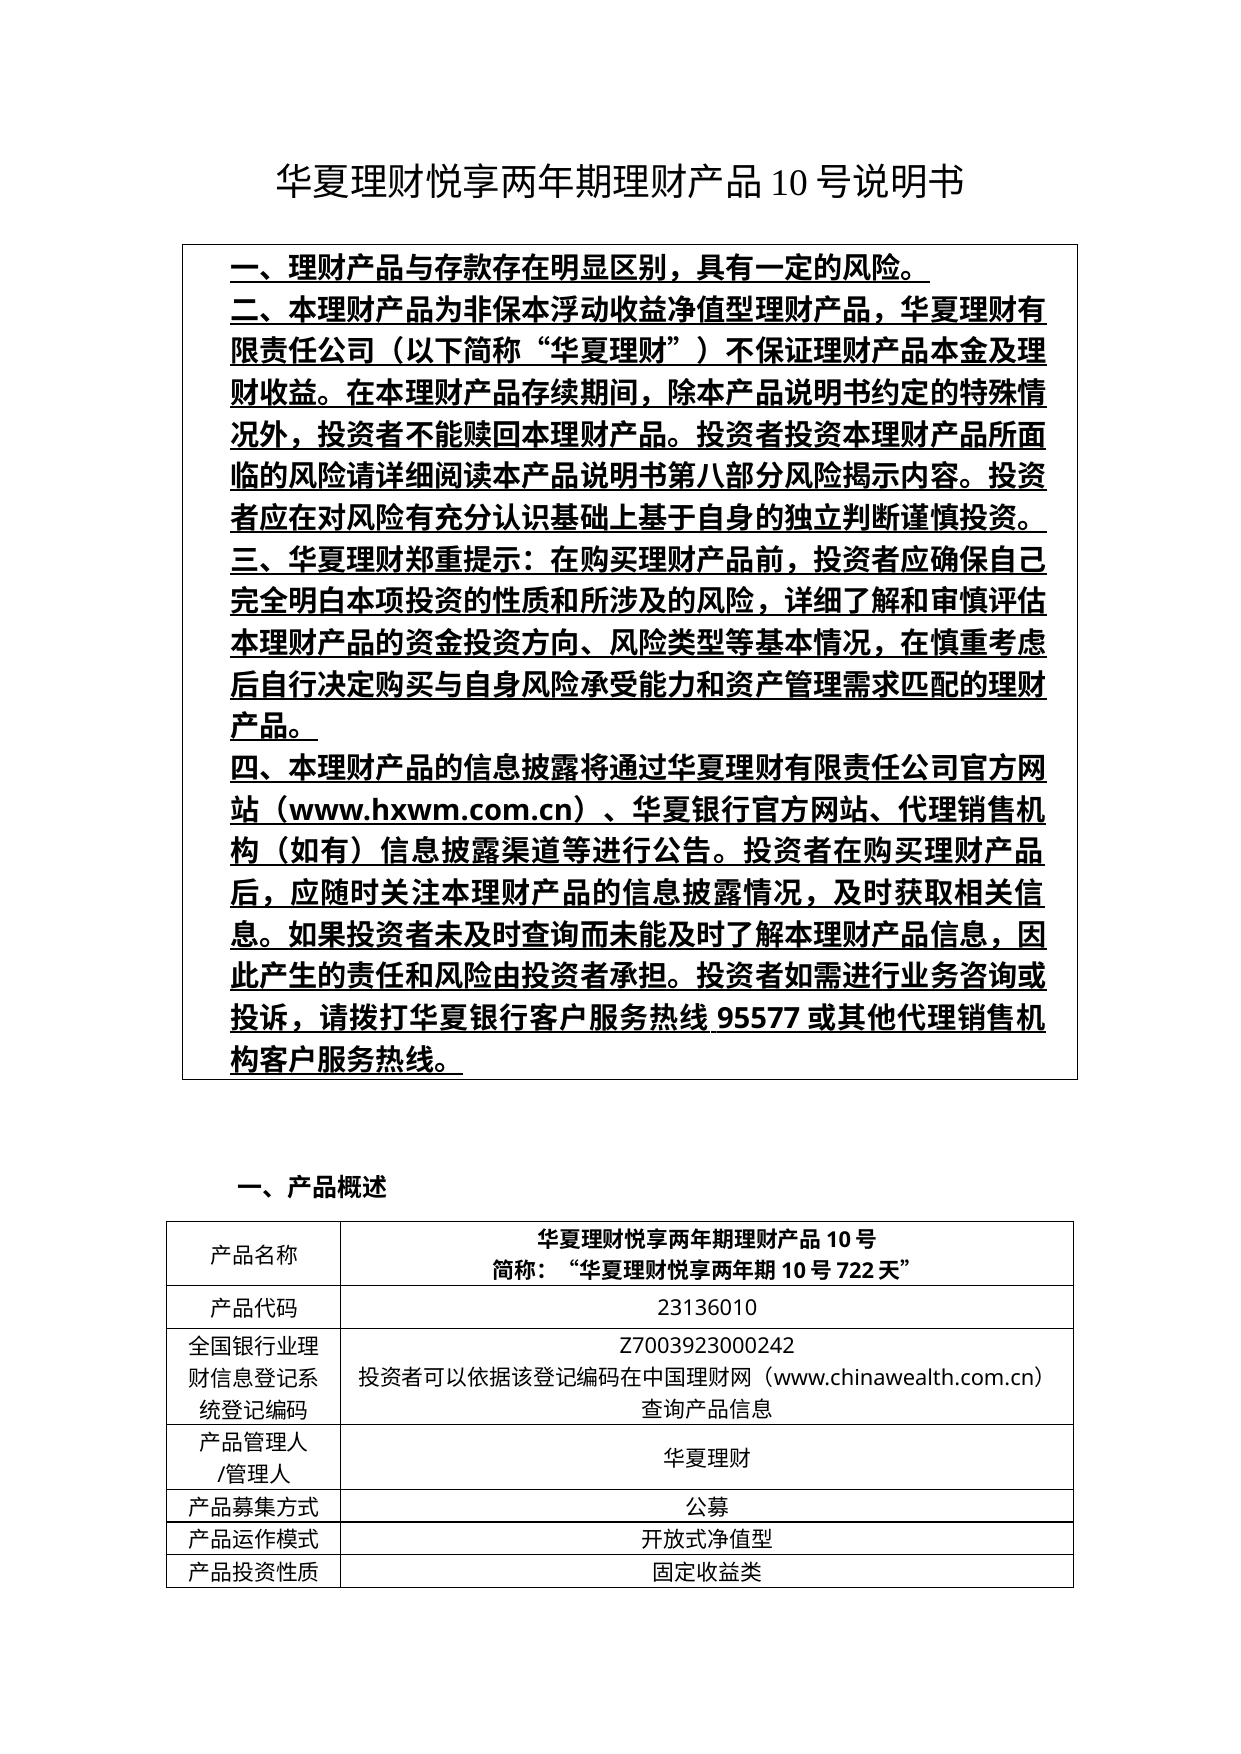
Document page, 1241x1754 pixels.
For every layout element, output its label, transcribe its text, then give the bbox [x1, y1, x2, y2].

table_cell 产品募集方式 [167, 1490, 340, 1521]
table_header 产品名称 [167, 1222, 340, 1285]
table_header 一、理财产品与存款存在明显区别，具有一定的风险。 二、本理财产品为非保本浮动收益净值型理财产品，华夏理财有限责任公司（以下简称“华夏理财”）不保证理财产品本金及理财收益。在本理财产品存续期间，除本产品说明书约定的特殊情况外，投资者不能赎回本理财产品。投资者投资本理财产品所面临的风险请详细阅读本产品说明书第八部分风险揭示内容。投资者应在对风险有充分认识基础上基于自身的独立判断谨慎投资。 三、华夏理财郑重提示：在购买理财产品前，投资者应确保自己完全明白本项投资的性质和所涉及的风险，详细了解和审慎评估本理财产品的资金投资方向、风险类型等基本情况，在慎重考虑后自行决定购买与自身风险承受能力和资产管理需求匹配的理财产品。 四、本理财产品的信息披露将通过华夏理财有限责任公司官方网站（www.hxwm.com.cn）、华夏银行官方网站、代理销售机构（如有）信息披露渠道等进行公告。投资者在购买理财产品后，应随时关注本理财产品的信息披露情况，及时获取相关信息。如果投资者未及时查询而未能及时了解本理财产品信息，因此产生的责任和风险由投资者承担。投资者如需进行业务咨询或投诉，请拨打华夏银行客户服务热线95577或其他代理销售机构客户服务热线。 [183, 245, 1077, 1078]
table_cell 公募 [341, 1490, 1073, 1521]
table_cell 华夏理财 [341, 1425, 1073, 1489]
table_cell 产品代码 [167, 1286, 340, 1328]
table_header 华夏理财悦享两年期理财产品10号 简称：“华夏理财悦享两年期10号722天” [341, 1222, 1073, 1285]
table_cell 产品管理人 /管理人 [167, 1425, 340, 1489]
table_cell 23136010 [341, 1286, 1073, 1328]
table_cell 全国银行业理财信息登记系统登记编码 [167, 1329, 340, 1424]
table_cell Z7003923000242 投资者可以依据该登记编码在中国理财网（www.chinawealth.com.cn）查询产品信息 [341, 1329, 1073, 1424]
text 一、产品概述 [187, 1163, 1053, 1204]
table_cell 产品投资性质 [167, 1555, 340, 1587]
table_cell 产品运作模式 [167, 1523, 340, 1554]
text 华夏理财悦享两年期理财产品10号说明书 [187, 162, 1053, 204]
table_cell 开放式净值型 [341, 1523, 1073, 1554]
table_cell 固定收益类 [341, 1555, 1073, 1587]
